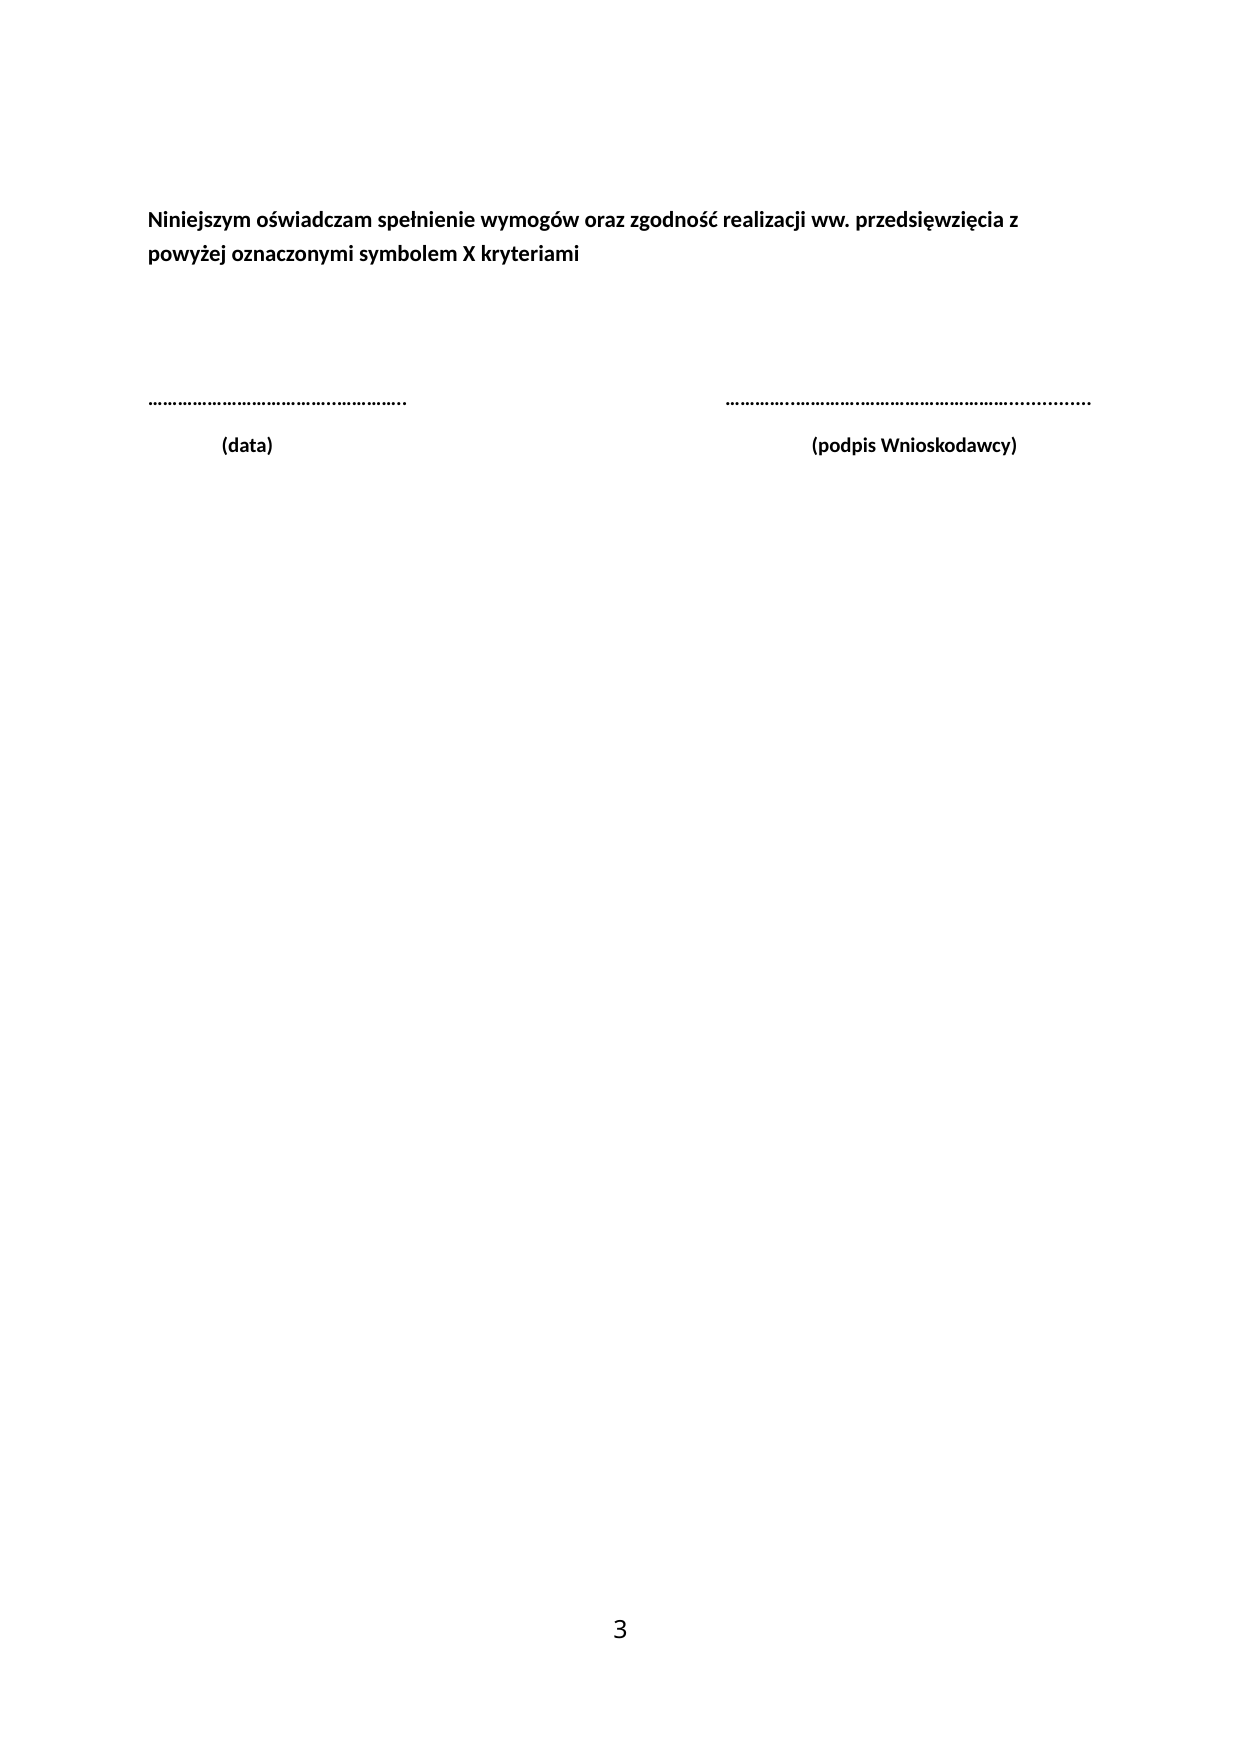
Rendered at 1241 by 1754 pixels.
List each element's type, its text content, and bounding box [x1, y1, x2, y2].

text ………………………………..………….. …………..………….…………………………............... [148, 385, 1093, 410]
text Niniejszym oświadczam spełnienie wymogów oraz zgodność realizacji ww. przedsięwzięcia z powyżej oznaczonymi symbolem X kryteriami [148, 205, 1093, 267]
text (data) (podpis Wnioskodawcy) [148, 432, 1093, 457]
